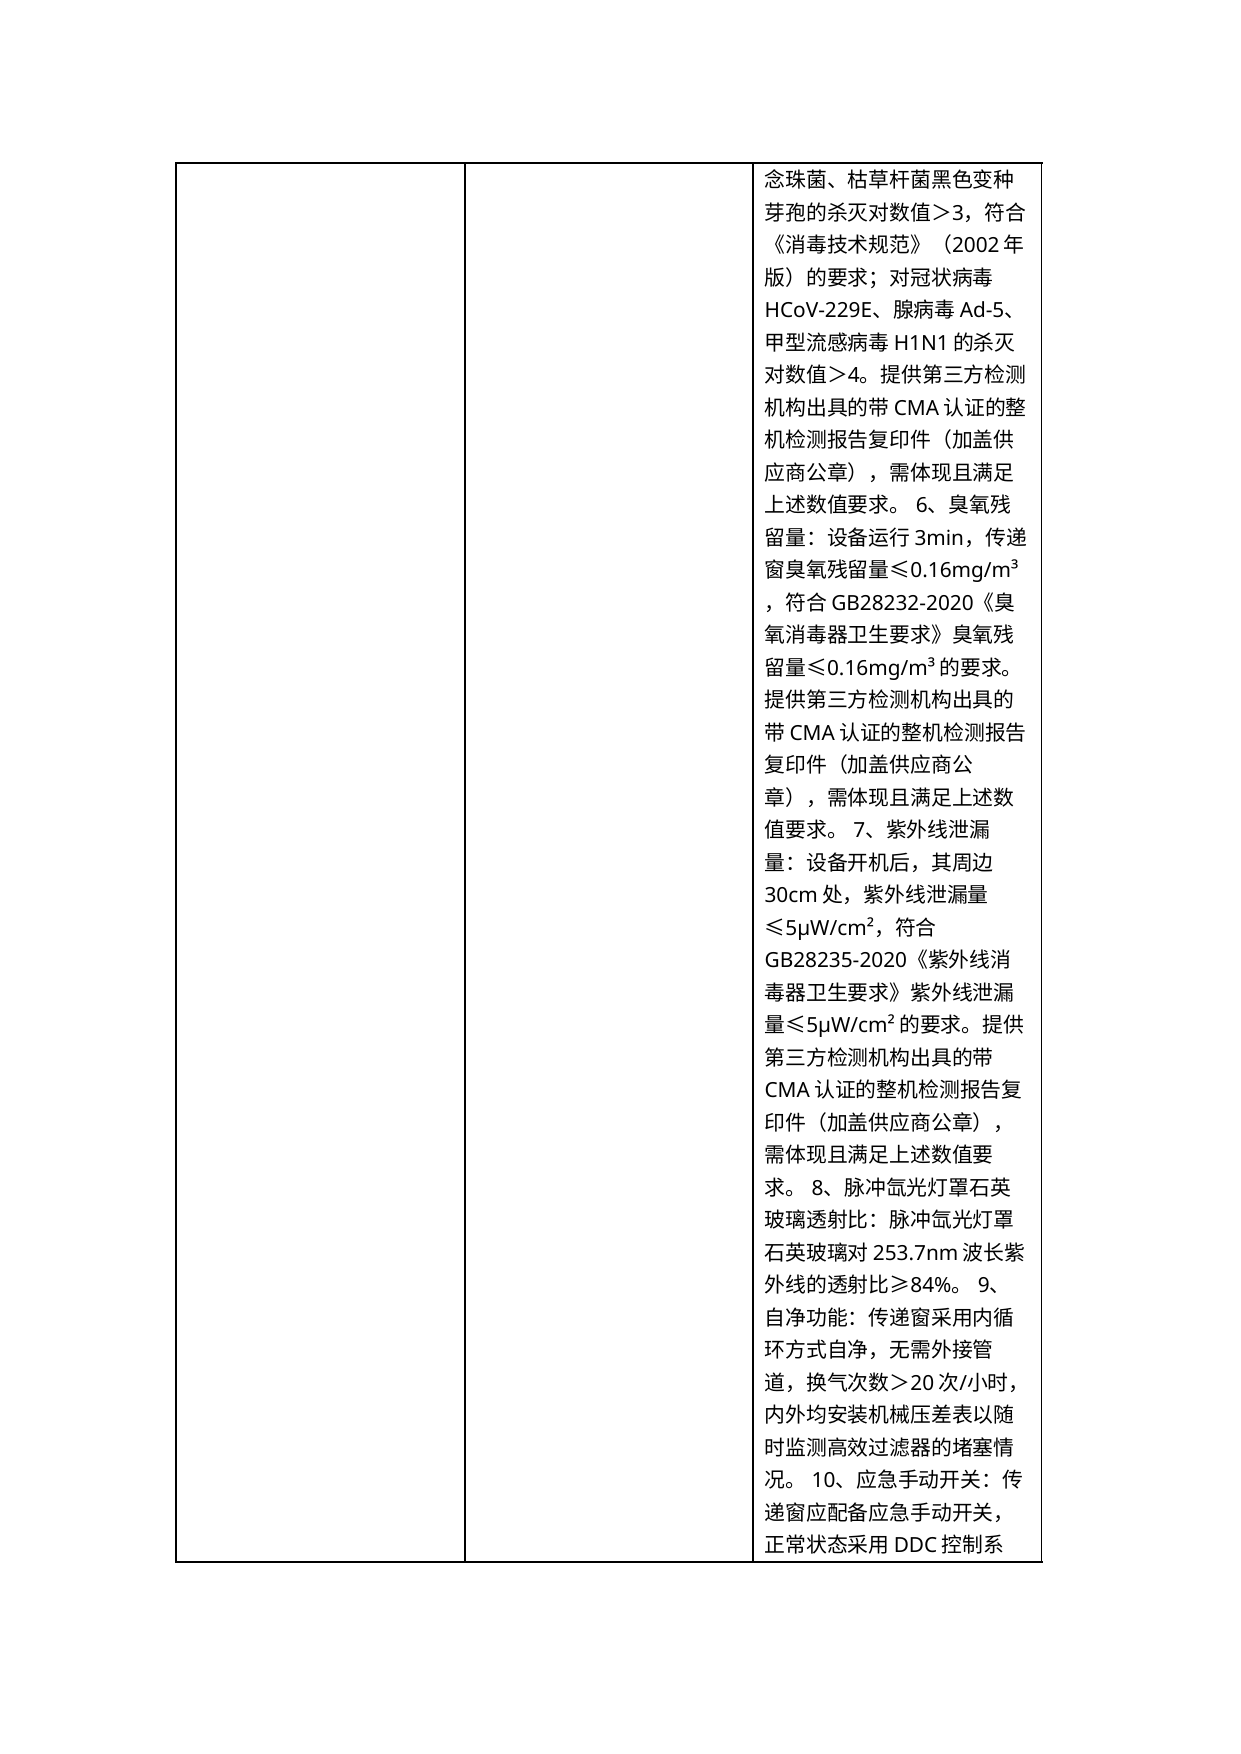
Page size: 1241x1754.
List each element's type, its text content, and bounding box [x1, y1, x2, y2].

table_cell 6 [177, 164, 464, 1561]
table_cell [754, 164, 1041, 1561]
table_cell [466, 164, 752, 1561]
